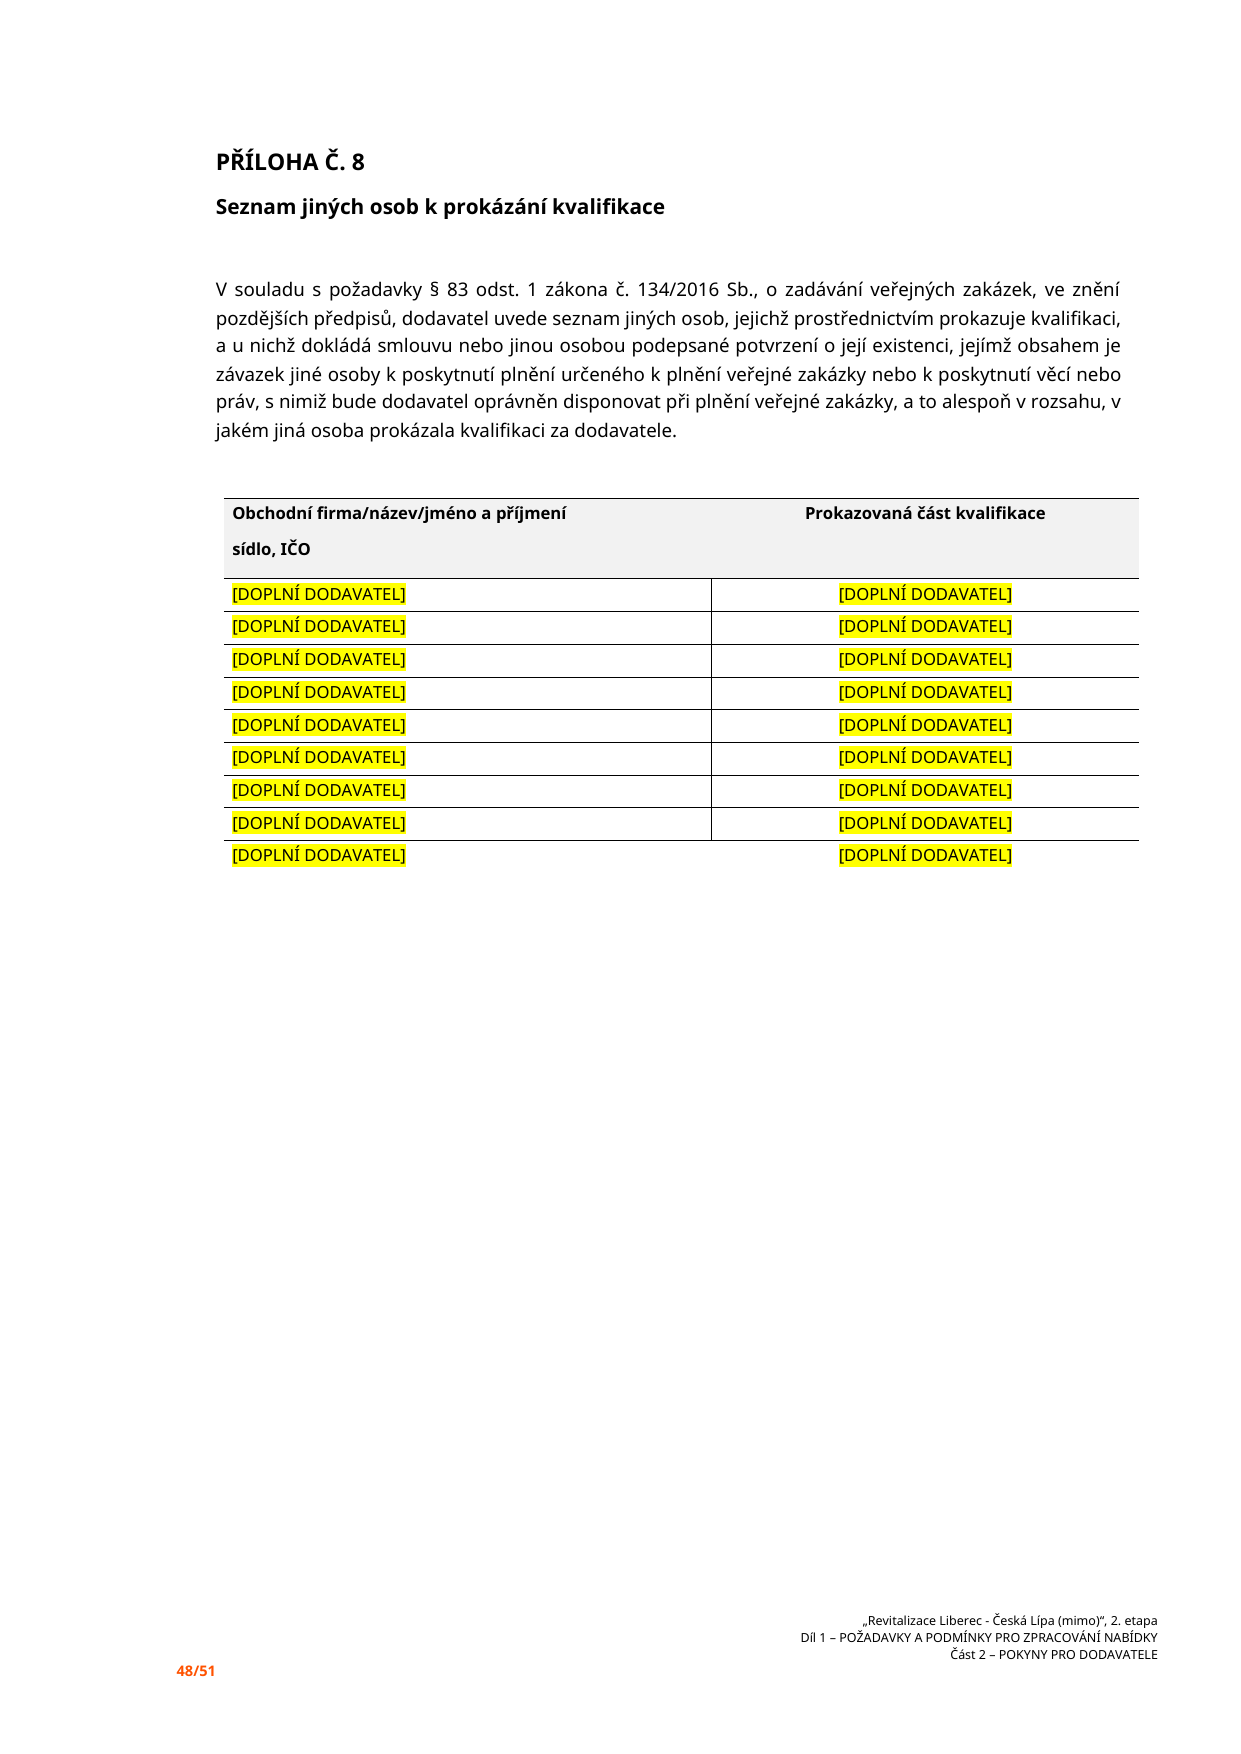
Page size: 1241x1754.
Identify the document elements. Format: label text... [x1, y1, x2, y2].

table_header Prokazovaná část kvalifikace [711, 499, 1139, 578]
table_cell [DOPLNÍ DODAVATEL] [712, 710, 1139, 742]
table_cell [DOPLNÍ DODAVATEL] [224, 808, 711, 840]
table_cell [DOPLNÍ DODAVATEL] [224, 776, 711, 807]
table_cell [DOPLNÍ DODAVATEL] [224, 612, 711, 644]
table_cell [DOPLNÍ DODAVATEL] [712, 645, 1139, 676]
table_cell [DOPLNÍ DODAVATEL] [712, 776, 1139, 807]
table_cell [DOPLNÍ DODAVATEL] [224, 743, 711, 774]
table_cell [DOPLNÍ DODAVATEL] [712, 678, 1139, 709]
text Příloha č. 8 [216, 146, 1122, 177]
table_cell [DOPLNÍ DODAVATEL] [224, 645, 711, 676]
table_cell [DOPLNÍ DODAVATEL] [712, 579, 1139, 611]
table_cell [DOPLNÍ DODAVATEL] [712, 612, 1139, 644]
table_cell [DOPLNÍ DODAVATEL] [224, 579, 711, 611]
text V souladu s požadavky § 83 odst. 1 zákona č. 134/2016 Sb., o zadávání veřejných zakázek, ve znění pozdějších předpisů, dodavatel uvede seznam jiných osob, jejichž prostřednictvím prokazuje kvalifikaci, a u nichž dokládá smlouvu nebo jinou osobou podepsané potvrzení o její existenci, jejímž obsahem je závazek jiné osoby k poskytnutí plnění určeného k plnění veřejné zakázky nebo k poskytnutí věcí nebo práv, s nimiž bude dodavatel oprávněn disponovat při plnění veřejné zakázky, a to alespoň v rozsahu, v jakém jiná osoba prokázala kvalifikaci za dodavatele. [216, 277, 1122, 442]
table_cell [DOPLNÍ DODAVATEL] [711, 841, 1139, 873]
table_header Obchodní firma/název/jméno a příjmení sídlo, IČO [224, 499, 711, 578]
table_cell [DOPLNÍ DODAVATEL] [224, 678, 711, 709]
table_cell [DOPLNÍ DODAVATEL] [712, 743, 1139, 774]
table_cell [DOPLNÍ DODAVATEL] [712, 808, 1139, 840]
table_cell [DOPLNÍ DODAVATEL] [224, 710, 711, 742]
text Seznam jiných osob k prokázání kvalifikace [216, 192, 1122, 221]
table_cell [DOPLNÍ DODAVATEL] [224, 841, 711, 873]
